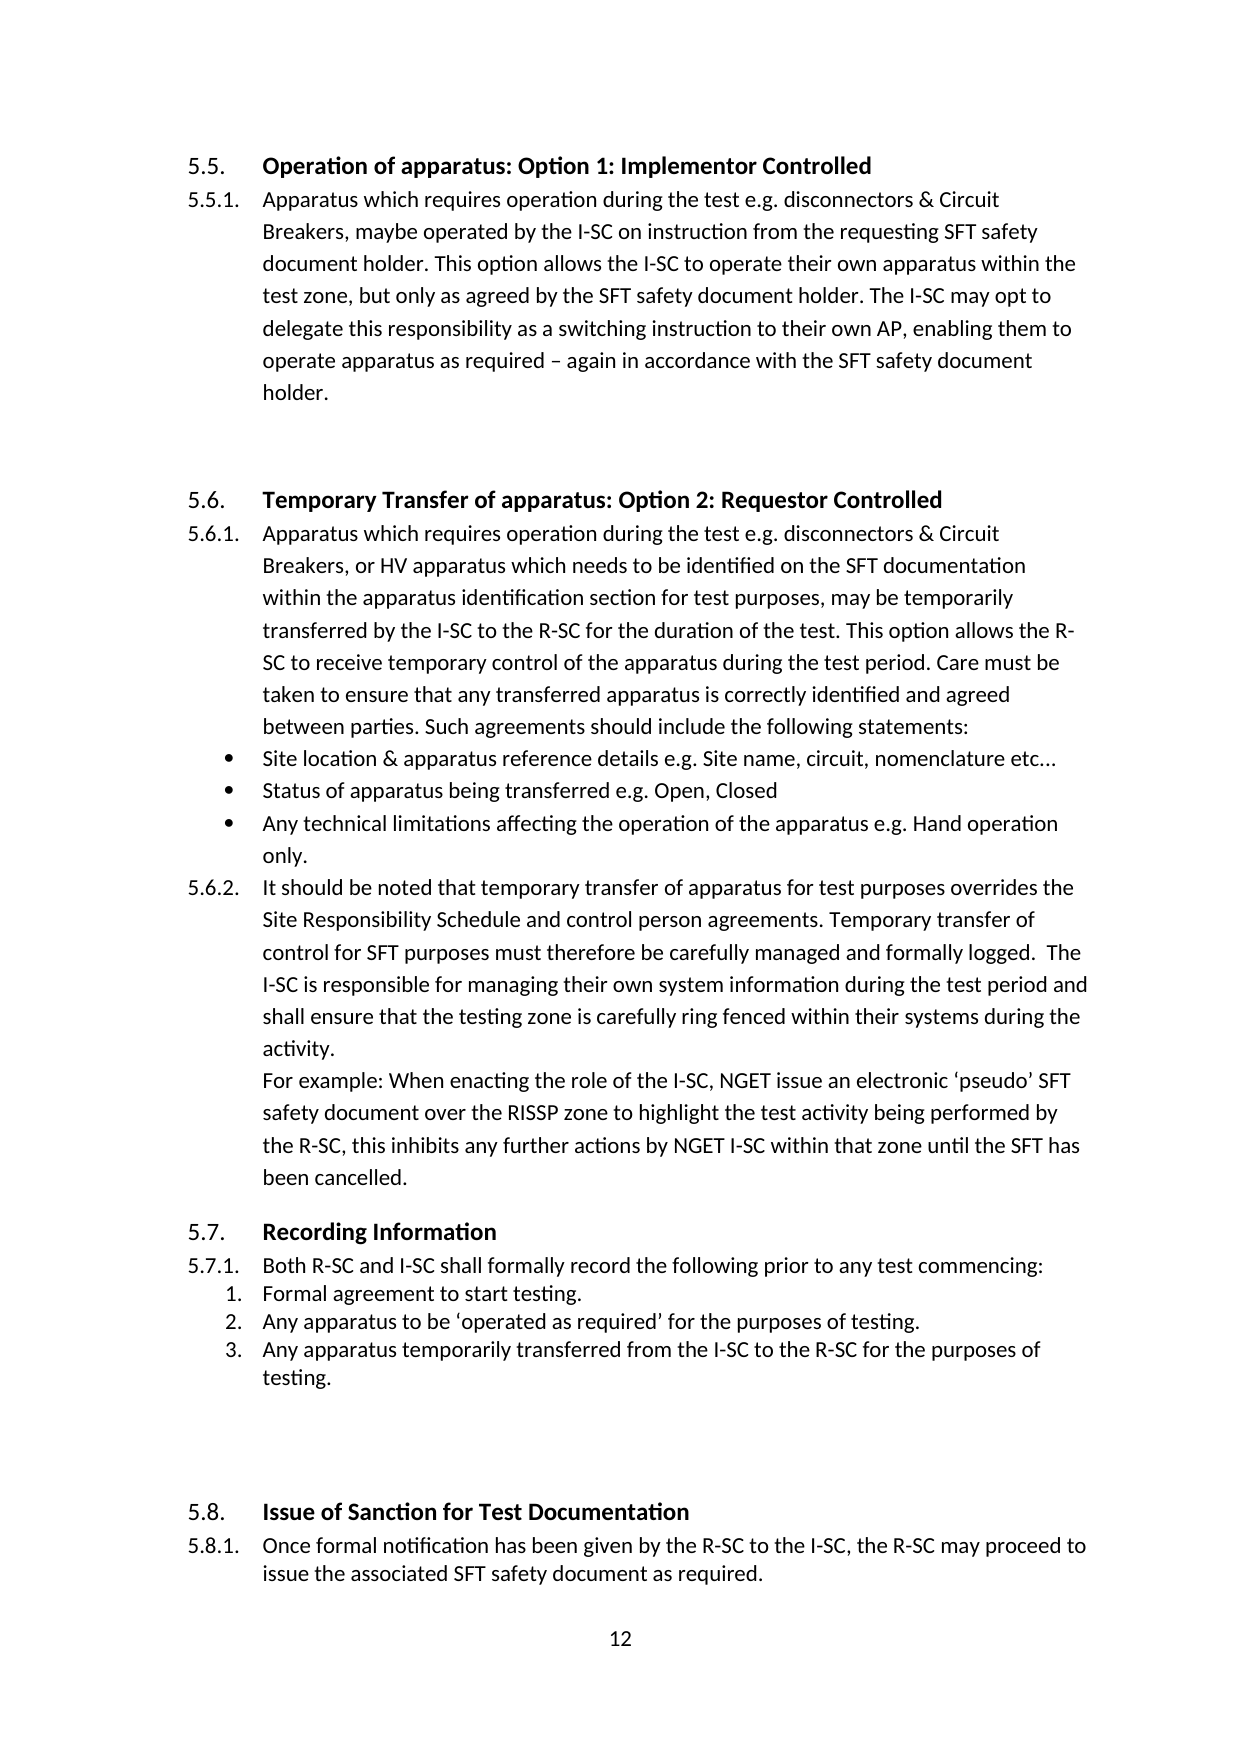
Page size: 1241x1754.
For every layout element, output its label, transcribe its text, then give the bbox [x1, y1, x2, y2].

list Formal agreement to start testing. [225, 1279, 1090, 1307]
list Site location & apparatus reference details e.g. Site name, circuit, nomenclature etc... [225, 744, 1090, 772]
list Status of apparatus being transferred e.g. Open, Closed [225, 777, 1090, 805]
list Any technical limitations affecting the operation of the apparatus e.g. Hand operation only. [225, 809, 1090, 869]
list Once formal notification has been given by the R-SC to the I-SC, the R-SC may proceed to issue the associated SFT safety document as required. [187, 1531, 1090, 1587]
subtitle Temporary Transfer of apparatus: Option 2: Requestor Controlled [187, 484, 1090, 515]
subtitle Operation of apparatus: Option 1: Implementor Controlled [187, 150, 1090, 181]
list For example: When enacting the role of the I-SC, NGET issue an electronic ‘pseudo’ SFT safety document over the RISSP zone to highlight the test activity being performed by the R-SC, this inhibits any further actions by NGET I-SC within that zone until the SFT has been cancelled. [262, 1066, 1090, 1191]
list Any apparatus temporarily transferred from the I-SC to the R-SC for the purposes of testing. [225, 1335, 1090, 1391]
list It should be noted that temporary transfer of apparatus for test purposes overrides the Site Responsibility Schedule and control person agreements. Temporary transfer of control for SFT purposes must therefore be carefully managed and formally logged. The I-SC is responsible for managing their own system information during the test period and shall ensure that the testing zone is carefully ring fenced within their systems during the activity. [187, 873, 1090, 1062]
subtitle Recording Information [187, 1216, 1090, 1246]
list Apparatus which requires operation during the test e.g. disconnectors & Circuit Breakers, or HV apparatus which needs to be identified on the SFT documentation within the apparatus identification section for test purposes, may be temporarily transferred by the I-SC to the R-SC for the duration of the test. This option allows the R-SC to receive temporary control of the apparatus during the test period. Care must be taken to ensure that any transferred apparatus is correctly identified and agreed between parties. Such agreements should include the following statements: [187, 519, 1090, 740]
list Both R-SC and I-SC shall formally record the following prior to any test commencing: [187, 1251, 1090, 1279]
list Apparatus which requires operation during the test e.g. disconnectors & Circuit Breakers, maybe operated by the I-SC on instruction from the requesting SFT safety document holder. This option allows the I-SC to operate their own apparatus within the test zone, but only as agreed by the SFT safety document holder. The I-SC may opt to delegate this responsibility as a switching instruction to their own AP, enabling them to operate apparatus as required – again in accordance with the SFT safety document holder. [187, 185, 1090, 406]
subtitle Issue of Sanction for Test Documentation [187, 1496, 1090, 1526]
list Any apparatus to be ‘operated as required’ for the purposes of testing. [225, 1307, 1090, 1335]
